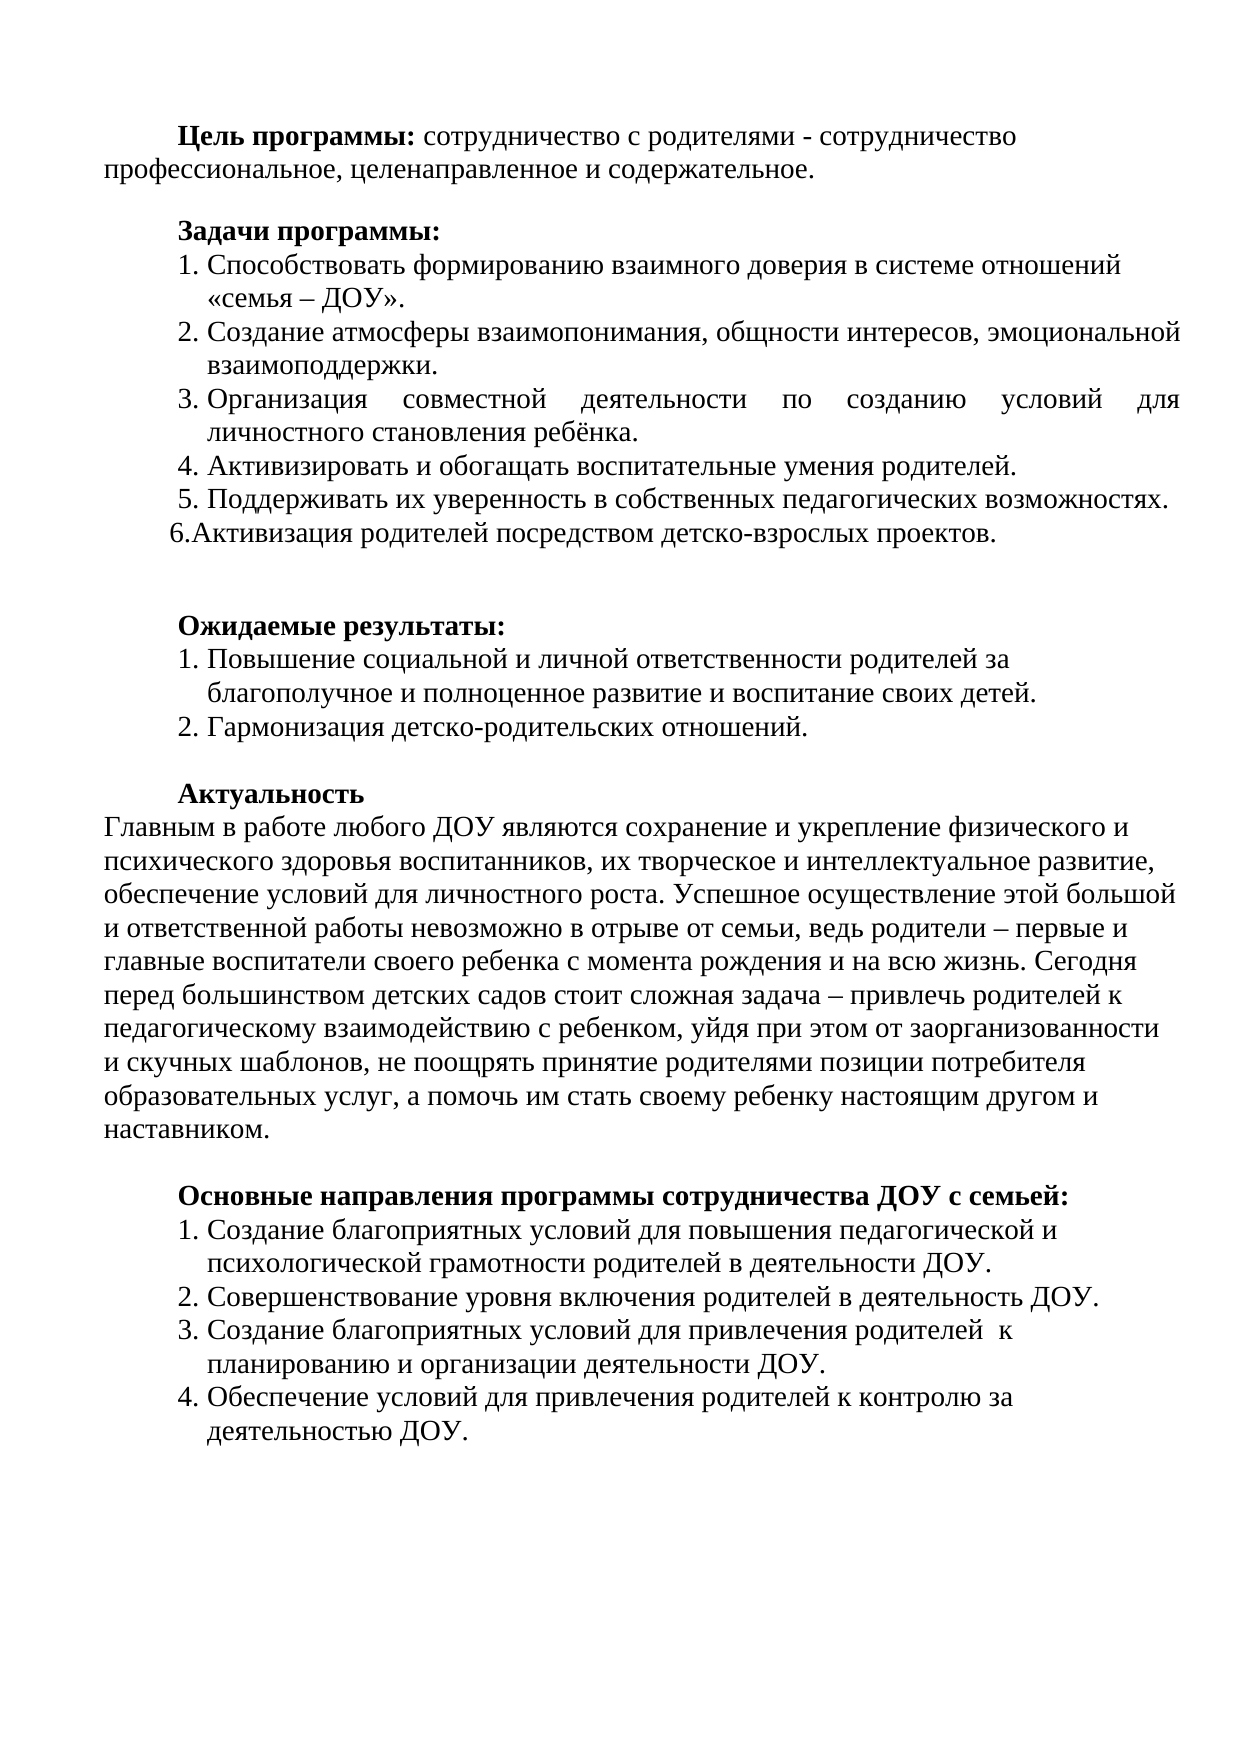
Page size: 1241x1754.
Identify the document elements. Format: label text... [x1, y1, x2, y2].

text Главным в работе любого ДОУ являются сохранение и укрепление физического и психического здоровья воспитанников, их творческое и интеллектуальное развитие, обеспечение условий для личностного роста. Успешное осуществление этой большой и ответственной работы невозможно в отрыве от семьи, ведь родители – первые и главные воспитатели своего ребенка с момента рождения и на всю жизнь. Сегодня перед большинством детских садов стоит сложная задача – привлечь родителей к педагогическому взаимодействию с ребенком, уйдя при этом от заорганизованности и скучных шаблонов, не поощрять принятие родителями позиции потребителя образовательных услуг, а помочь им стать своему ребенку настоящим другом и наставником. [103, 809, 1181, 1145]
list Гармонизация детско-родительских отношений. [177, 709, 1181, 742]
list Повышение социальной и личной ответственности родителей за благополучное и полноценное развитие и воспитание своих детей. [177, 642, 1181, 709]
list Совершенствование уровня включения родителей в деятельность ДОУ. [177, 1279, 1181, 1312]
text Основные направления программы сотрудничества ДОУ с семьей: [103, 1178, 1181, 1212]
list Способствовать формированию взаимного доверия в системе отношений «семья – ДОУ». [177, 247, 1181, 314]
list Поддерживать их уверенность в собственных педагогических возможностях. [177, 482, 1181, 515]
list Обеспечение условий для привлечения родителей к контролю за деятельностью ДОУ. [177, 1379, 1181, 1447]
text 6.Активизация родителей посредством детско-взрослых проектов. [103, 515, 1181, 549]
text Задачи программы: [103, 213, 1181, 247]
list Создание благоприятных условий для повышения педагогической и психологической грамотности родителей в деятельности ДОУ. [177, 1212, 1181, 1279]
text Ожидаемые результаты: [103, 608, 1181, 642]
list Создание благоприятных условий для привлечения родителей к планированию и организации деятельности ДОУ. [177, 1312, 1181, 1379]
list Создание атмосферы взаимопонимания, общности интересов, эмоциональной взаимоподдержки. [177, 314, 1181, 381]
text Актуальность [103, 776, 1181, 809]
text Цель программы: сотрудничество с родителями - сотрудничество профессиональное, целенаправленное и содержательное. [103, 118, 1181, 185]
list Организация совместной деятельности по созданию условий для личностного становления ребёнка. [177, 381, 1181, 448]
list Активизировать и обогащать воспитательные умения родителей. [177, 448, 1181, 482]
